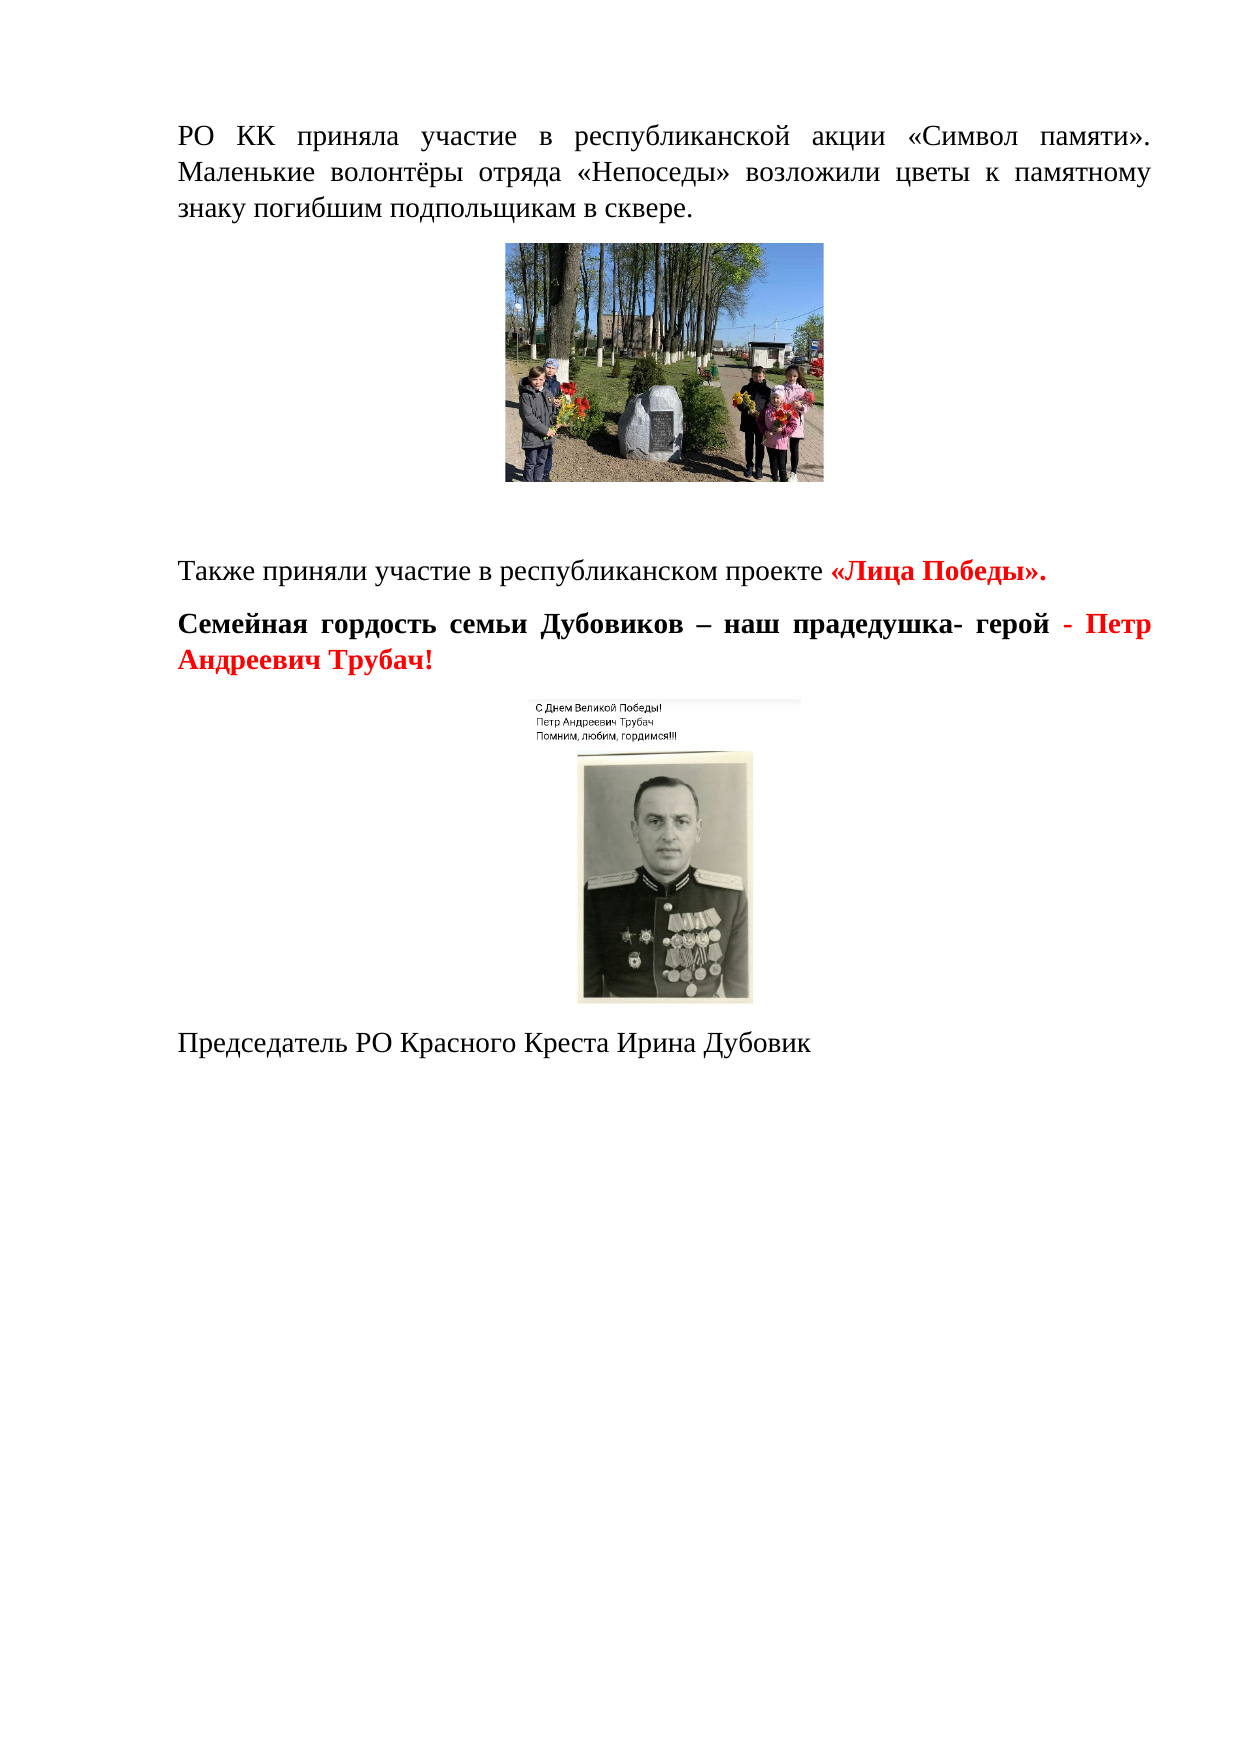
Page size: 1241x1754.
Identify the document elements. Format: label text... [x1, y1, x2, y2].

text Также приняли участие в республиканском проекте «Лица Победы». [177, 553, 1152, 587]
text Семейная гордость семьи Дубовиков – наш прадедушка- герой - Петр Андреевич Трубач! [177, 606, 1152, 676]
text РО КК приняла участие в республиканской акции «Символ памяти». Маленькие волонтёры отряда «Непоседы» возложили цветы к памятному знаку погибшим подпольщикам в сквере. [177, 118, 1152, 224]
picture [527, 695, 802, 1007]
text Председатель РО Красного Креста Ирина Дубовик [177, 1025, 1152, 1058]
picture [505, 243, 824, 482]
